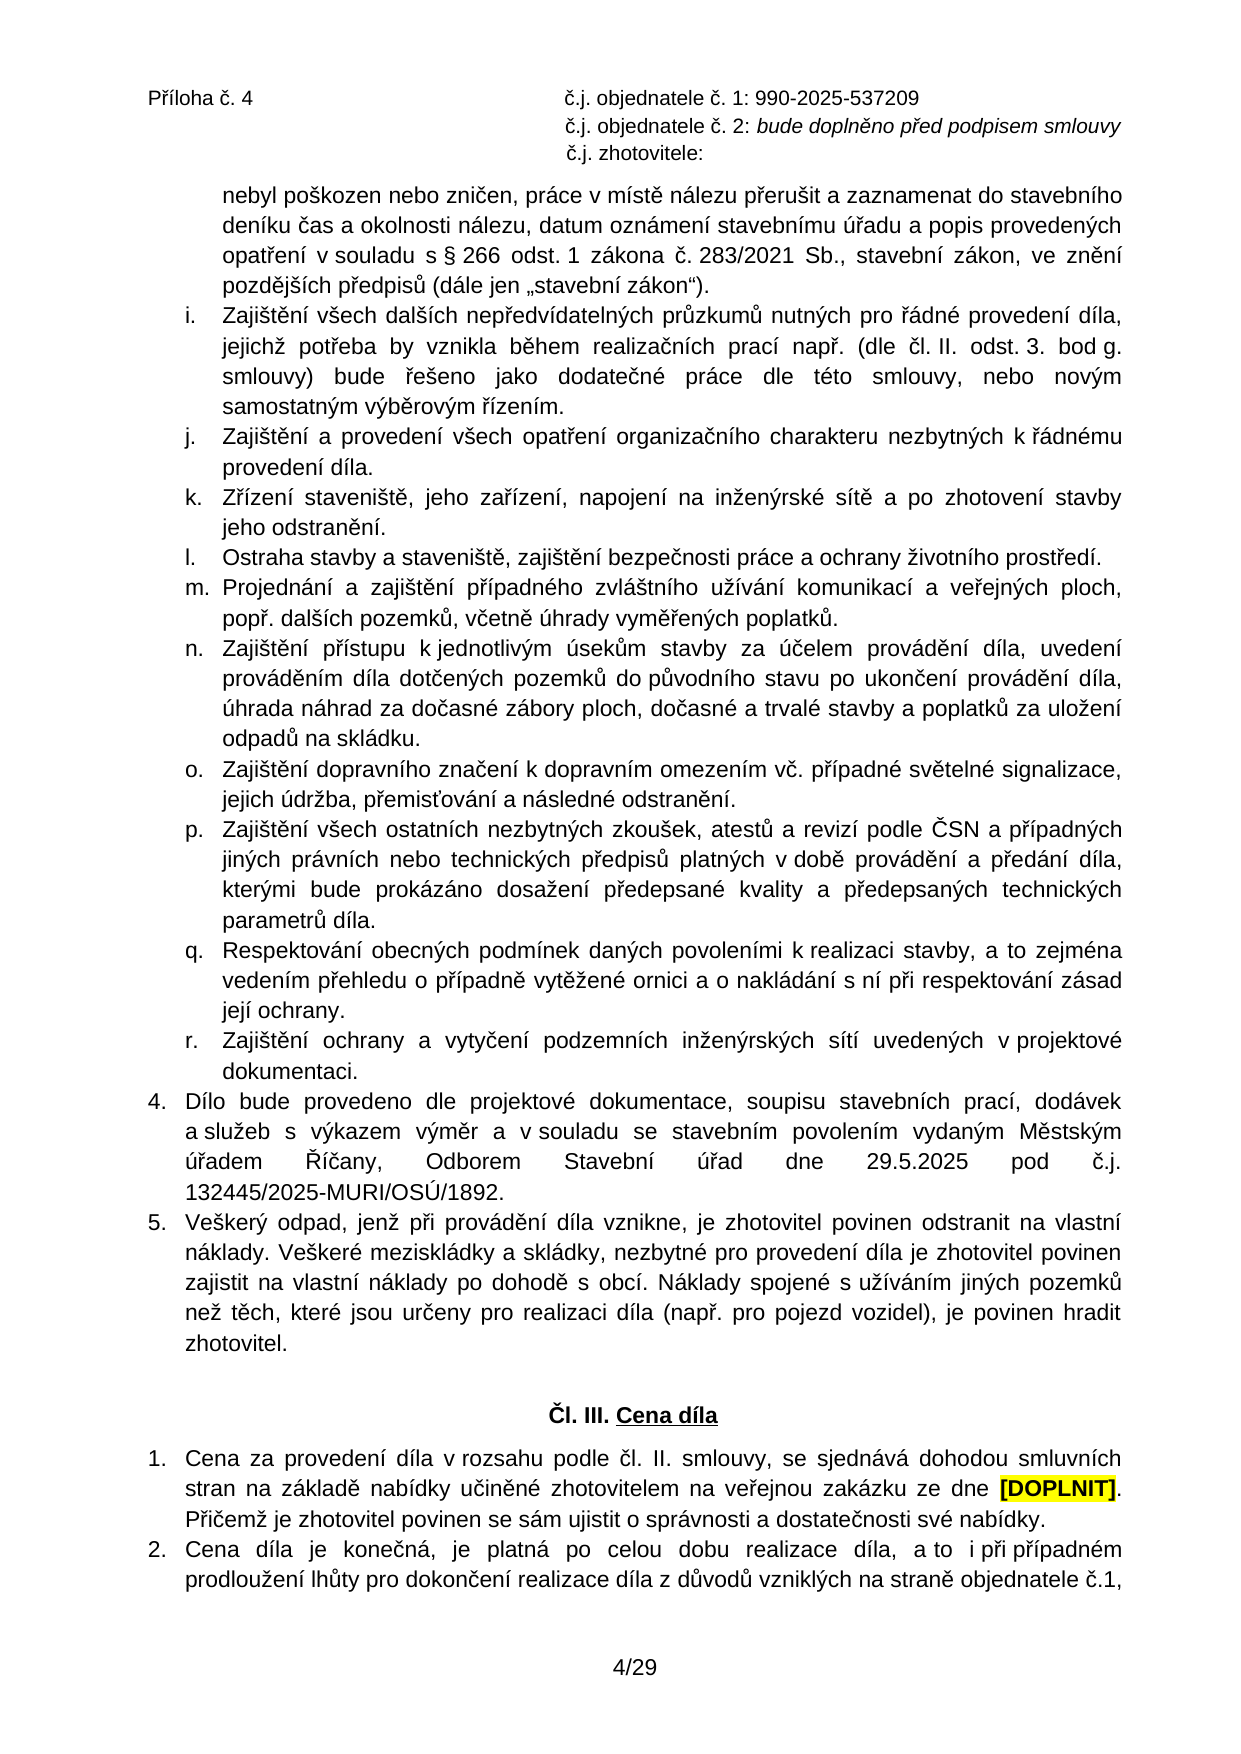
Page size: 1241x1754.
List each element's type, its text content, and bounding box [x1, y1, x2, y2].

list Cena za provedení díla v rozsahu podle čl. II. smlouvy, se sjednává dohodou smluvních stran na základě nabídky učiněné zhotovitelem na veřejnou zakázku ze dne [DOPLNIT]. Přičemž je zhotovitel povinen se sám ujistit o správnosti a dostatečnosti své nabídky. [148, 1445, 1122, 1532]
list Projednání a zajištění případného zvláštního užívání komunikací a veřejných ploch, popř. dalších pozemků, včetně úhrady vyměřených poplatků. [185, 574, 1122, 631]
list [148, 1536, 1122, 1592]
list Zajištění dopravního značení k dopravním omezením vč. případné světelné signalizace, jejich údržba, přemisťování a následné odstranění. [185, 756, 1122, 812]
list Zajištění ochrany a vytyčení podzemních inženýrských sítí uvedených v projektové dokumentaci. [185, 1027, 1122, 1084]
list Zajištění všech ostatních nezbytných zkoušek, atestů a revizí podle ČSN a případných jiných právních nebo technických předpisů platných v době provádění a předání díla, kterými bude prokázáno dosažení předepsané kvality a předepsaných technických parametrů díla. [185, 816, 1122, 933]
list Dílo bude provedeno dle projektové dokumentace, soupisu stavebních prací, dodávek a služeb s výkazem výměr a v souladu se stavebním povolením vydaným Městským úřadem Říčany, Odborem Stavební úřad dne 29.5.2025 pod č.j. 132445/2025-MURI/OSÚ/1892. [148, 1088, 1122, 1205]
list Zajištění všech dalších nepředvídatelných průzkumů nutných pro řádné provedení díla, jejichž potřeba by vznikla během realizačních prací např. (dle čl. II. odst. 3. bod g. smlouvy) bude řešeno jako dodatečné práce dle této smlouvy, nebo novým samostatným výběrovým řízením. [185, 302, 1122, 419]
list Ostraha stavby a staveniště, zajištění bezpečnosti práce a ochrany životního prostředí. [185, 544, 1122, 570]
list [185, 182, 1122, 298]
list Veškerý odpad, jenž při provádění díla vznikne, je zhotovitel povinen odstranit na vlastní náklady. Veškeré meziskládky a skládky, nezbytné pro provedení díla je zhotovitel povinen zajistit na vlastní náklady po dohodě s obcí. Náklady spojené s užíváním jiných pozemků než těch, které jsou určeny pro realizaci díla (např. pro pojezd vozidel), je povinen hradit zhotovitel. [148, 1209, 1122, 1356]
list Zřízení staveniště, jeho zařízení, napojení na inženýrské sítě a po zhotovení stavby jeho odstranění. [185, 484, 1122, 540]
list Zajištění přístupu k jednotlivým úsekům stavby za účelem provádění díla, uvedení prováděním díla dotčených pozemků do původního stavu po ukončení provádění díla, úhrada náhrad za dočasné zábory ploch, dočasné a trvalé stavby a poplatků za uložení odpadů na skládku. [185, 635, 1122, 752]
text Cena díla [148, 1402, 1122, 1429]
list Zajištění a provedení všech opatření organizačního charakteru nezbytných k řádnému provedení díla. [185, 423, 1122, 480]
list Respektování obecných podmínek daných povoleními k realizaci stavby, a to zejména vedením přehledu o případně vytěžené ornici a o nakládání s ní při respektování zásad její ochrany. [185, 937, 1122, 1023]
